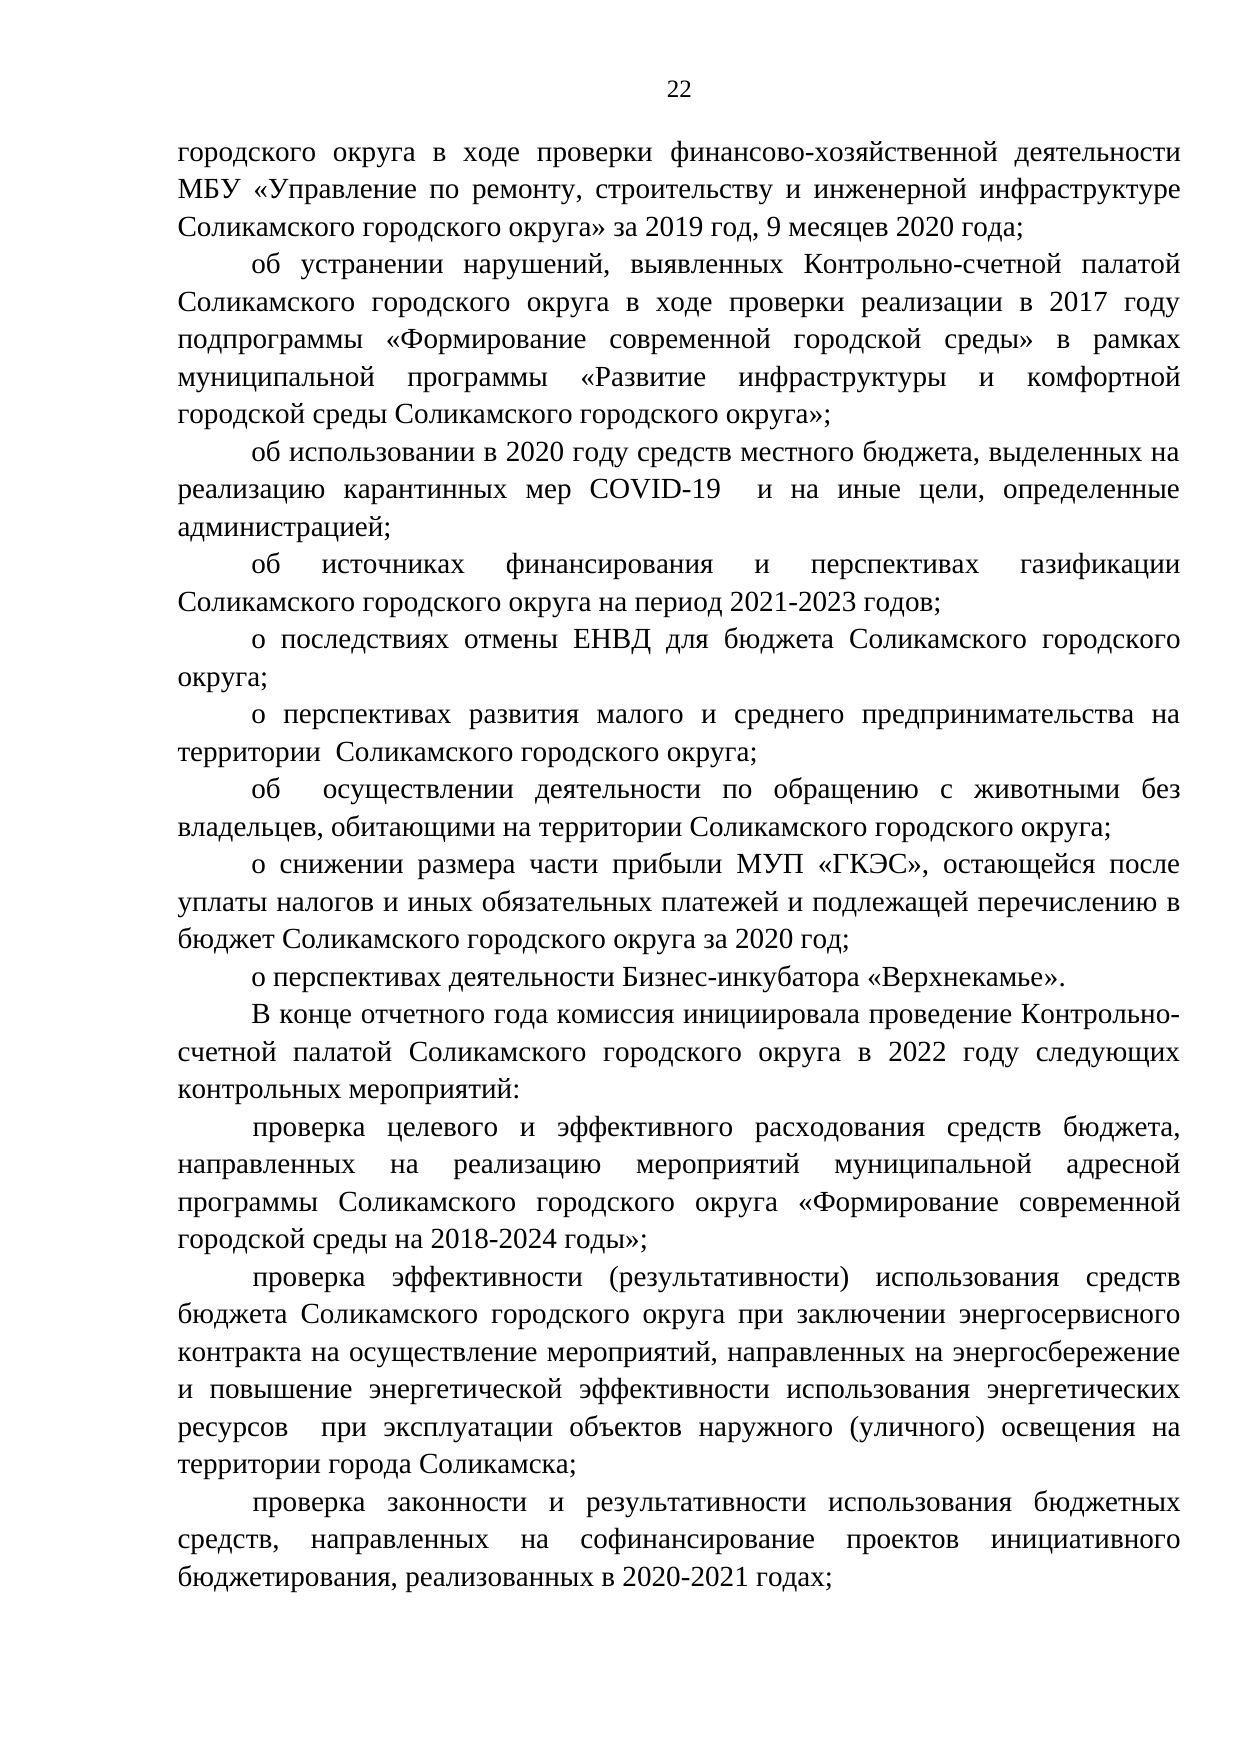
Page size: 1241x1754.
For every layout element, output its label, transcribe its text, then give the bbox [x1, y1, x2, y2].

text о снижении размера части прибыли МУП «ГКЭС», остающейся после уплаты налогов и иных обязательных платежей и подлежащей перечислению в бюджет Соликамского городского округа за 2020 год; [177, 844, 1181, 956]
text о перспективах деятельности Бизнес-инкубатора «Верхнекамье». [177, 956, 1181, 994]
text об использовании в 2020 году средств местного бюджета, выделенных на реализацию карантинных мер COVID-19 и на иные цели, определенные администрацией; [177, 431, 1181, 544]
text В конце отчетного года комиссия инициировала проведение Контрольно-счетной палатой Соликамского городского округа в 2022 году следующих контрольных мероприятий: [177, 994, 1181, 1106]
text проверка эффективности (результативности) использования средств бюджета Соликамского городского округа при заключении энергосервисного контракта на осуществление мероприятий, направленных на энергосбережение и повышение энергетической эффективности использования энергетических ресурсов при эксплуатации объектов наружного (уличного) освещения на территории города Соликамска; [177, 1256, 1181, 1481]
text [177, 131, 1181, 244]
text об осуществлении деятельности по обращению с животными без владельцев, обитающими на территории Соликамского городского округа; [177, 769, 1181, 844]
text об устранении нарушений, выявленных Контрольно-счетной палатой Соликамского городского округа в ходе проверки реализации в 2017 году подпрограммы «Формирование современной городской среды» в рамках муниципальной программы «Развитие инфраструктуры и комфортной городской среды Соликамского городского округа»; [177, 244, 1181, 431]
text об источниках финансирования и перспективах газификации Соликамского городского округа на период 2021-2023 годов; [177, 544, 1181, 619]
text о перспективах развития малого и среднего предпринимательства на территории Соликамского городского округа; [177, 694, 1181, 769]
text о последствиях отмены ЕНВД для бюджета Соликамского городского округа; [177, 619, 1181, 694]
text проверка законности и результативности использования бюджетных средств, направленных на софинансирование проектов инициативного бюджетирования, реализованных в 2020-2021 годах; [177, 1481, 1181, 1594]
text проверка целевого и эффективного расходования средств бюджета, направленных на реализацию мероприятий муниципальной адресной программы Соликамского городского округа «Формирование современной городской среды на 2018-2024 годы»; [177, 1106, 1181, 1256]
